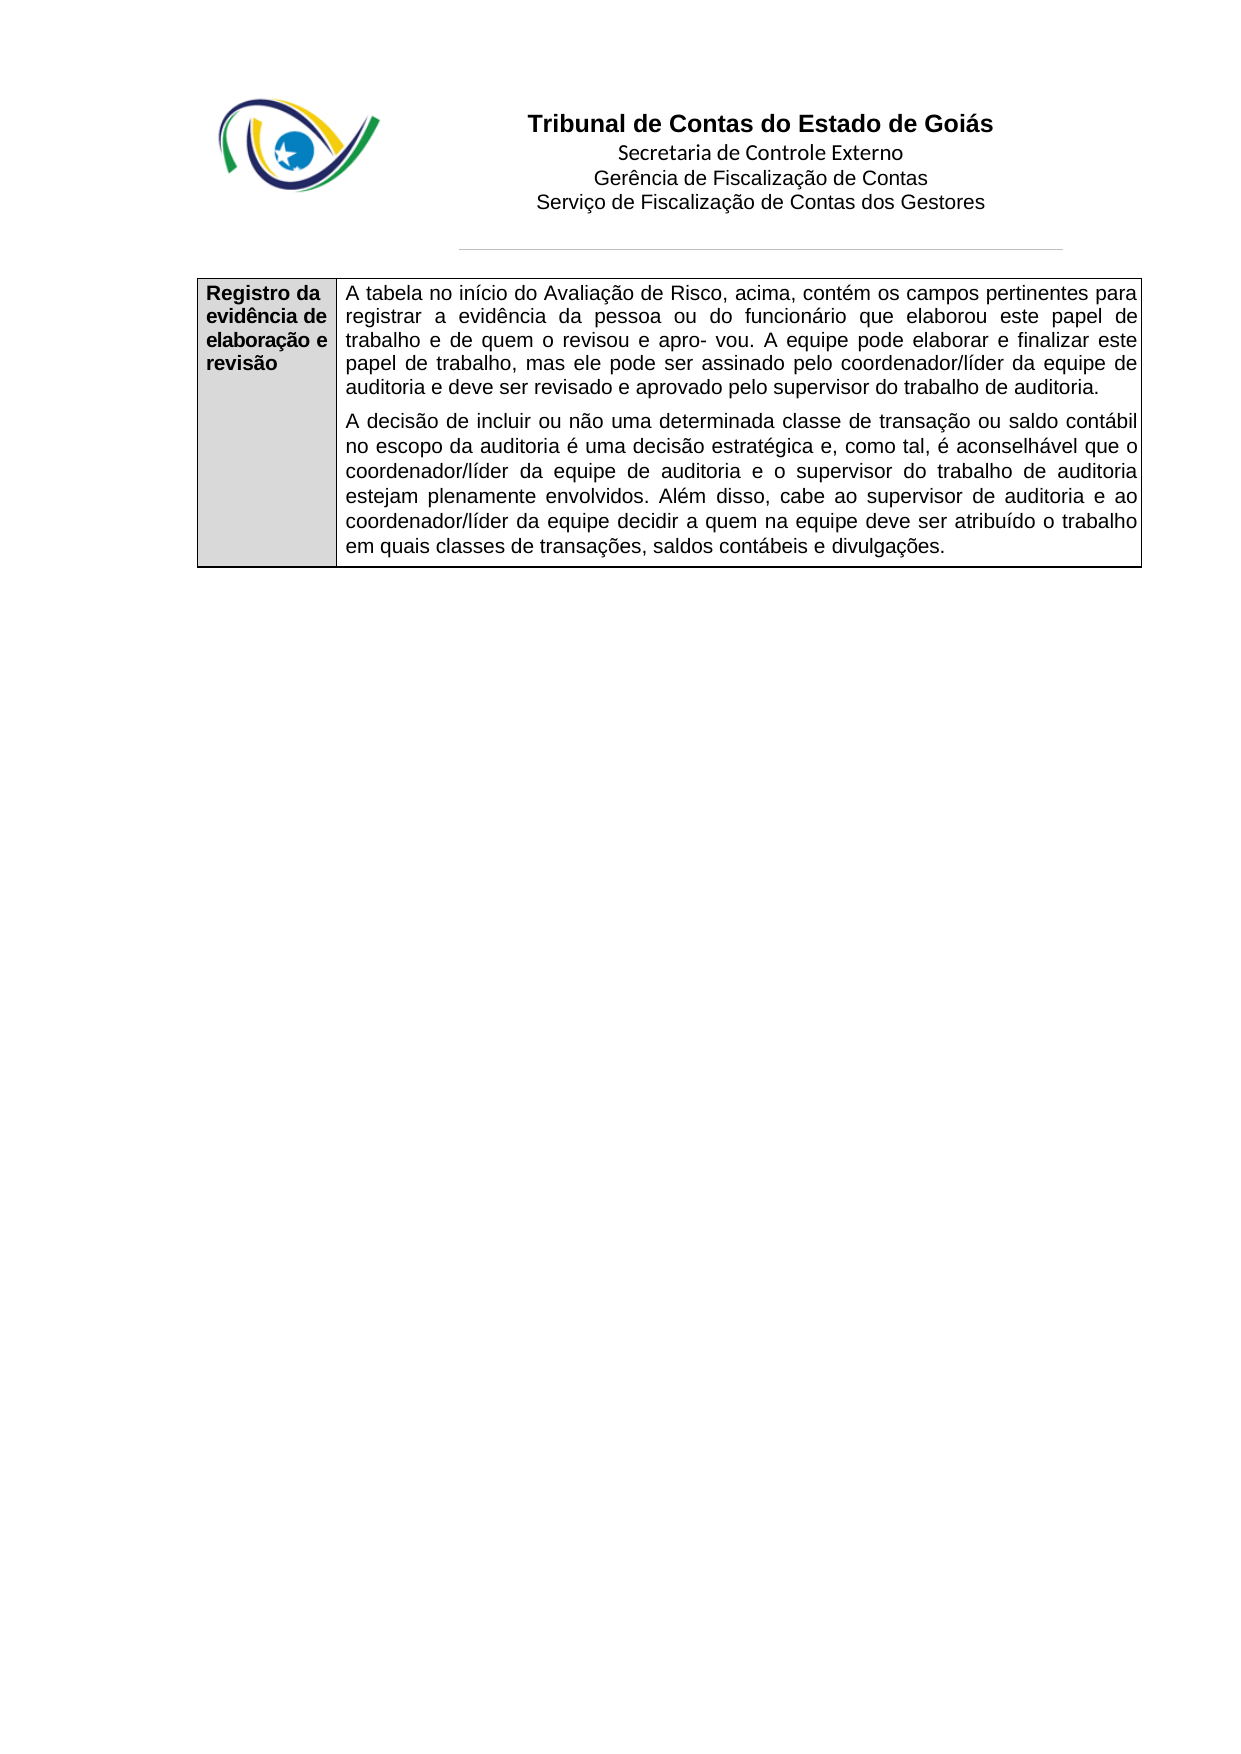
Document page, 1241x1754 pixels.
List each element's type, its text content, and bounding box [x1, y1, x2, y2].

picture [212, 92, 385, 199]
table_cell A tabela no início do Avaliação de Risco, acima, contém os campos pertinentes para registrar a evidência da pessoa ou do funcionário que elaborou este papel de trabalho e de quem o revisou e apro- vou. A equipe pode elaborar e finalizar este papel de trabalho, mas ele pode ser assinado pelo coordenador/líder da equipe de auditoria e deve ser revisado e aprovado pelo supervisor do trabalho de auditoria. A decisão de incluir ou não uma determinada classe de transação ou saldo contábil no escopo da auditoria é uma decisão estratégica e, como tal, é aconselhável que o coordenador/líder da equipe de auditoria e o supervisor do trabalho de auditoria estejam plenamente envolvidos. Além disso, cabe ao supervisor de auditoria e ao coordenador/líder da equipe decidir a quem na equipe deve ser atribuído o trabalho em quais classes de transações, saldos contábeis e divulgações. [337, 279, 1141, 566]
table_cell Registro da evidência de elaboração e revisão [198, 279, 336, 566]
